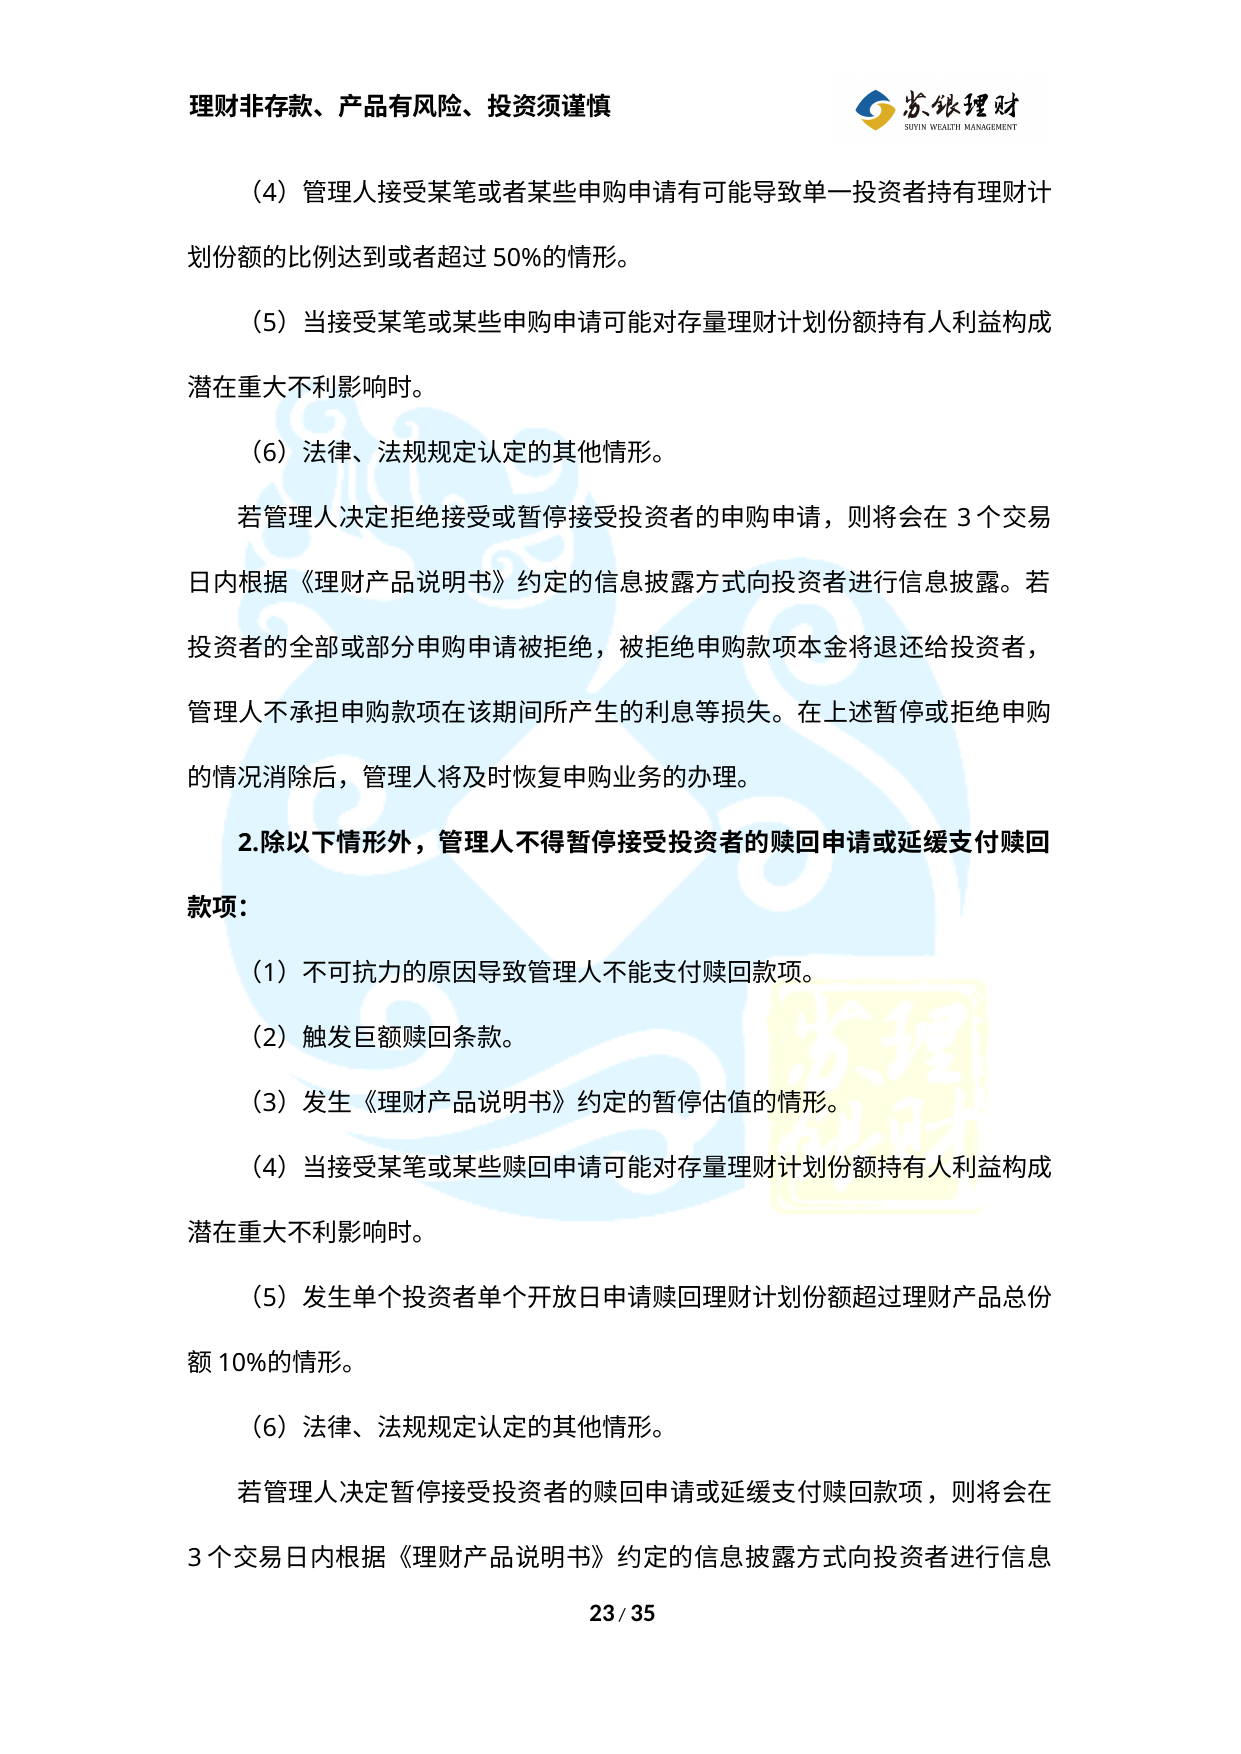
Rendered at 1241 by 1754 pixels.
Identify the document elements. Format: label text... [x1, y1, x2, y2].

list （6）法律、法规规定认定的其他情形。 [187, 1393, 1053, 1458]
text 2.除以下情形外，管理人不得暂停接受投资者的赎回申请或延缓支付赎回款项： [187, 808, 1053, 938]
list （3）发生《理财产品说明书》约定的暂停估值的情形。 [187, 1068, 1053, 1133]
picture [831, 73, 1049, 143]
list （5）当接受某笔或某些申购申请可能对存量理财计划份额持有人利益构成潜在重大不利影响时。 [187, 288, 1053, 418]
list （6）法律、法规规定认定的其他情形。 [187, 418, 1053, 483]
list （4）管理人接受某笔或者某些申购申请有可能导致单一投资者持有理财计划份额的比例达到或者超过50%的情形。 [187, 158, 1053, 288]
list （4）当接受某笔或某些赎回申请可能对存量理财计划份额持有人利益构成潜在重大不利影响时。 [187, 1133, 1053, 1263]
list （2）触发巨额赎回条款。 [187, 1003, 1053, 1068]
list 若管理人决定拒绝接受或暂停接受投资者的申购申请，则将会在3个交易日内根据《理财产品说明书》约定的信息披露方式向投资者进行信息披露。若投资者的全部或部分申购申请被拒绝，被拒绝申购款项本金将退还给投资者，管理人不承担申购款项在该期间所产生的利息等损失。在上述暂停或拒绝申购的情况消除后，管理人将及时恢复申购业务的办理。 [187, 483, 1053, 808]
list （1）不可抗力的原因导致管理人不能支付赎回款项。 [187, 938, 1053, 1003]
list （5）发生单个投资者单个开放日申请赎回理财计划份额超过理财产品总份额10%的情形。 [187, 1263, 1053, 1393]
